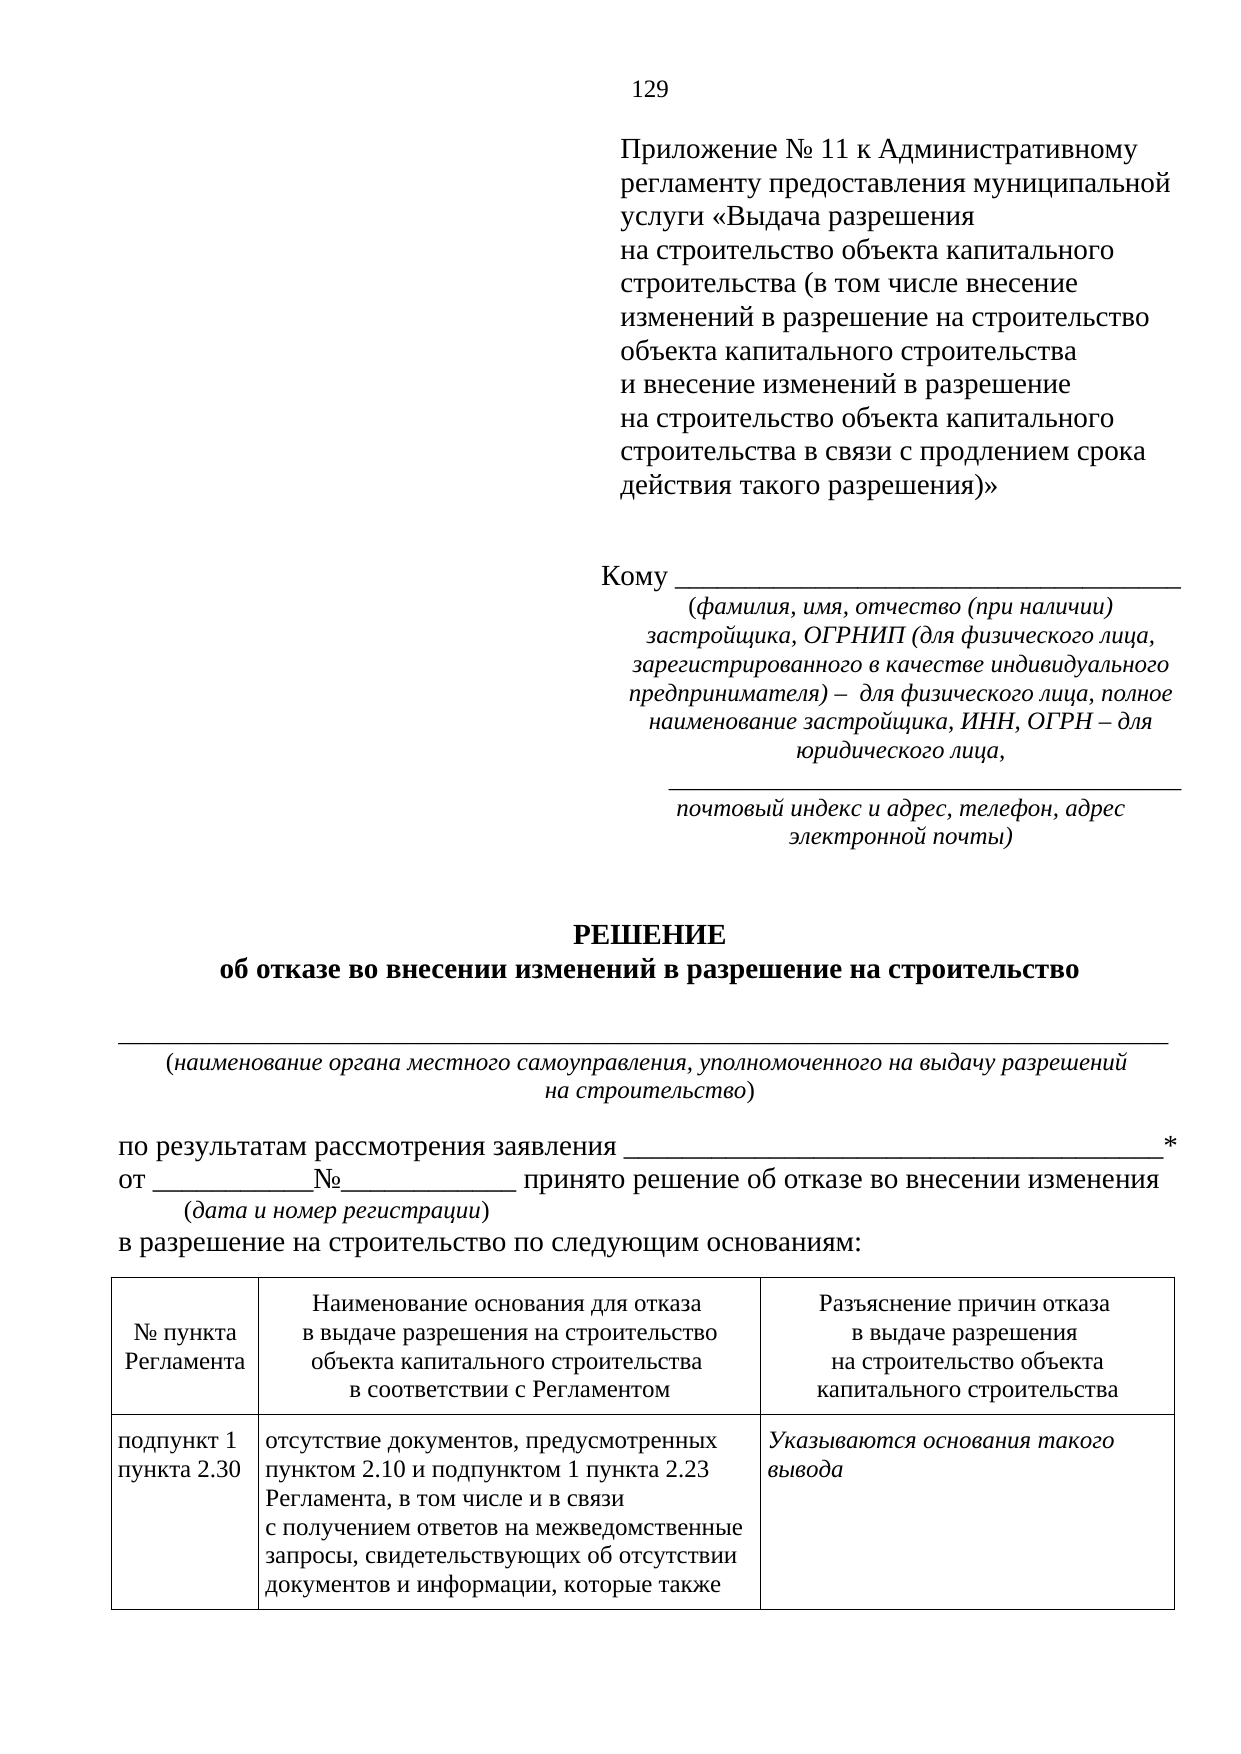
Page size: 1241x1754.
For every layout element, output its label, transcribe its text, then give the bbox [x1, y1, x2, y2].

text по результатам рассмотрения заявления _____________________________________* от ___________№____________ принято решение об отказе во внесении изменения [118, 1128, 1181, 1195]
table_header № пункта Регламента [112, 1278, 258, 1414]
text Кому ____________________________________ [118, 558, 1181, 591]
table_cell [112, 1415, 258, 1609]
table_header Разъяснение причин отказа в выдаче разрешения на строительство объекта капитального строительства [761, 1278, 1174, 1414]
text (дата и номер регистрации) [118, 1195, 1181, 1224]
text ____________________________________________________________________________________ [118, 1018, 1181, 1047]
table_header Наименование основания для отказа в выдаче разрешения на строительство объекта капитального строительства в соответствии с Регламентом [259, 1278, 760, 1414]
text (фамилия, имя, отчество (при наличии) застройщика, ОГРНИП (для физического лица, зарегистрированного в качестве индивидуального предпринимателя) – для физического лица, полное наименование застройщика, ИНН, ОГРН – для юридического лица, [620, 591, 1181, 764]
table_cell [761, 1415, 1174, 1609]
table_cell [259, 1415, 760, 1609]
text (наименование органа местного самоуправления, уполномоченного на выдачу разрешений на строительство) [118, 1047, 1181, 1104]
text почтовый индекс и адрес, телефон, адрес электронной почты) [620, 793, 1181, 850]
text в разрешение на строительство по следующим основаниям: [118, 1224, 1181, 1257]
text Приложение № 11 к Административному регламенту предоставления муниципальной услуги «Выдача разрешения на строительство объекта капитального строительства (в том числе внесение изменений в разрешение на строительство объекта капитального строительства и внесение изменений в разрешение на строительство объекта капитального строительства в связи с продлением срока действия такого разрешения)» [620, 131, 1181, 500]
text РЕШЕНИЕ об отказе во внесении изменений в разрешение на строительство [118, 917, 1181, 984]
text _________________________________________ [118, 764, 1181, 793]
